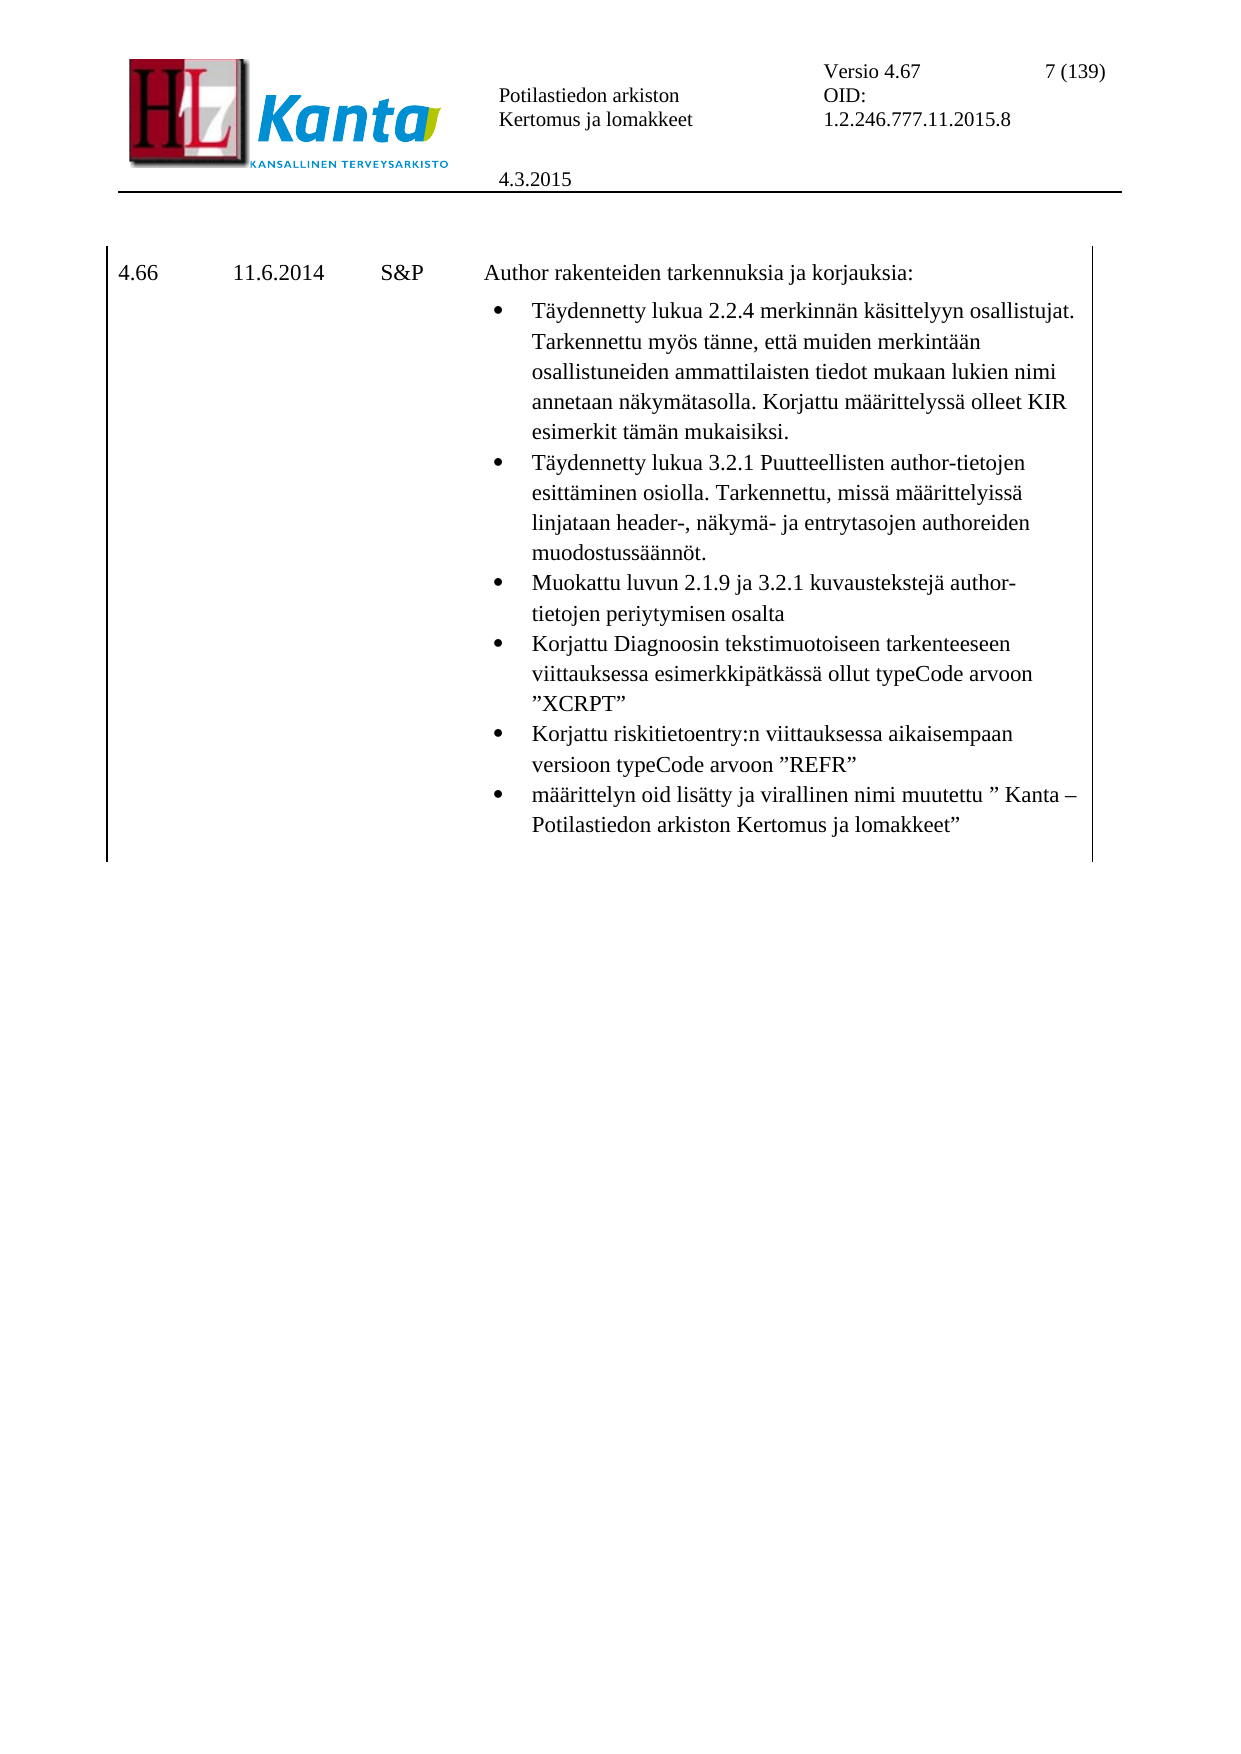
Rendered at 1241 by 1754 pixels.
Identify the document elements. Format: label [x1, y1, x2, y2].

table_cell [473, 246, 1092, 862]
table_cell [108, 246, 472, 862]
picture [129, 59, 448, 168]
picture [274, 95, 288, 112]
